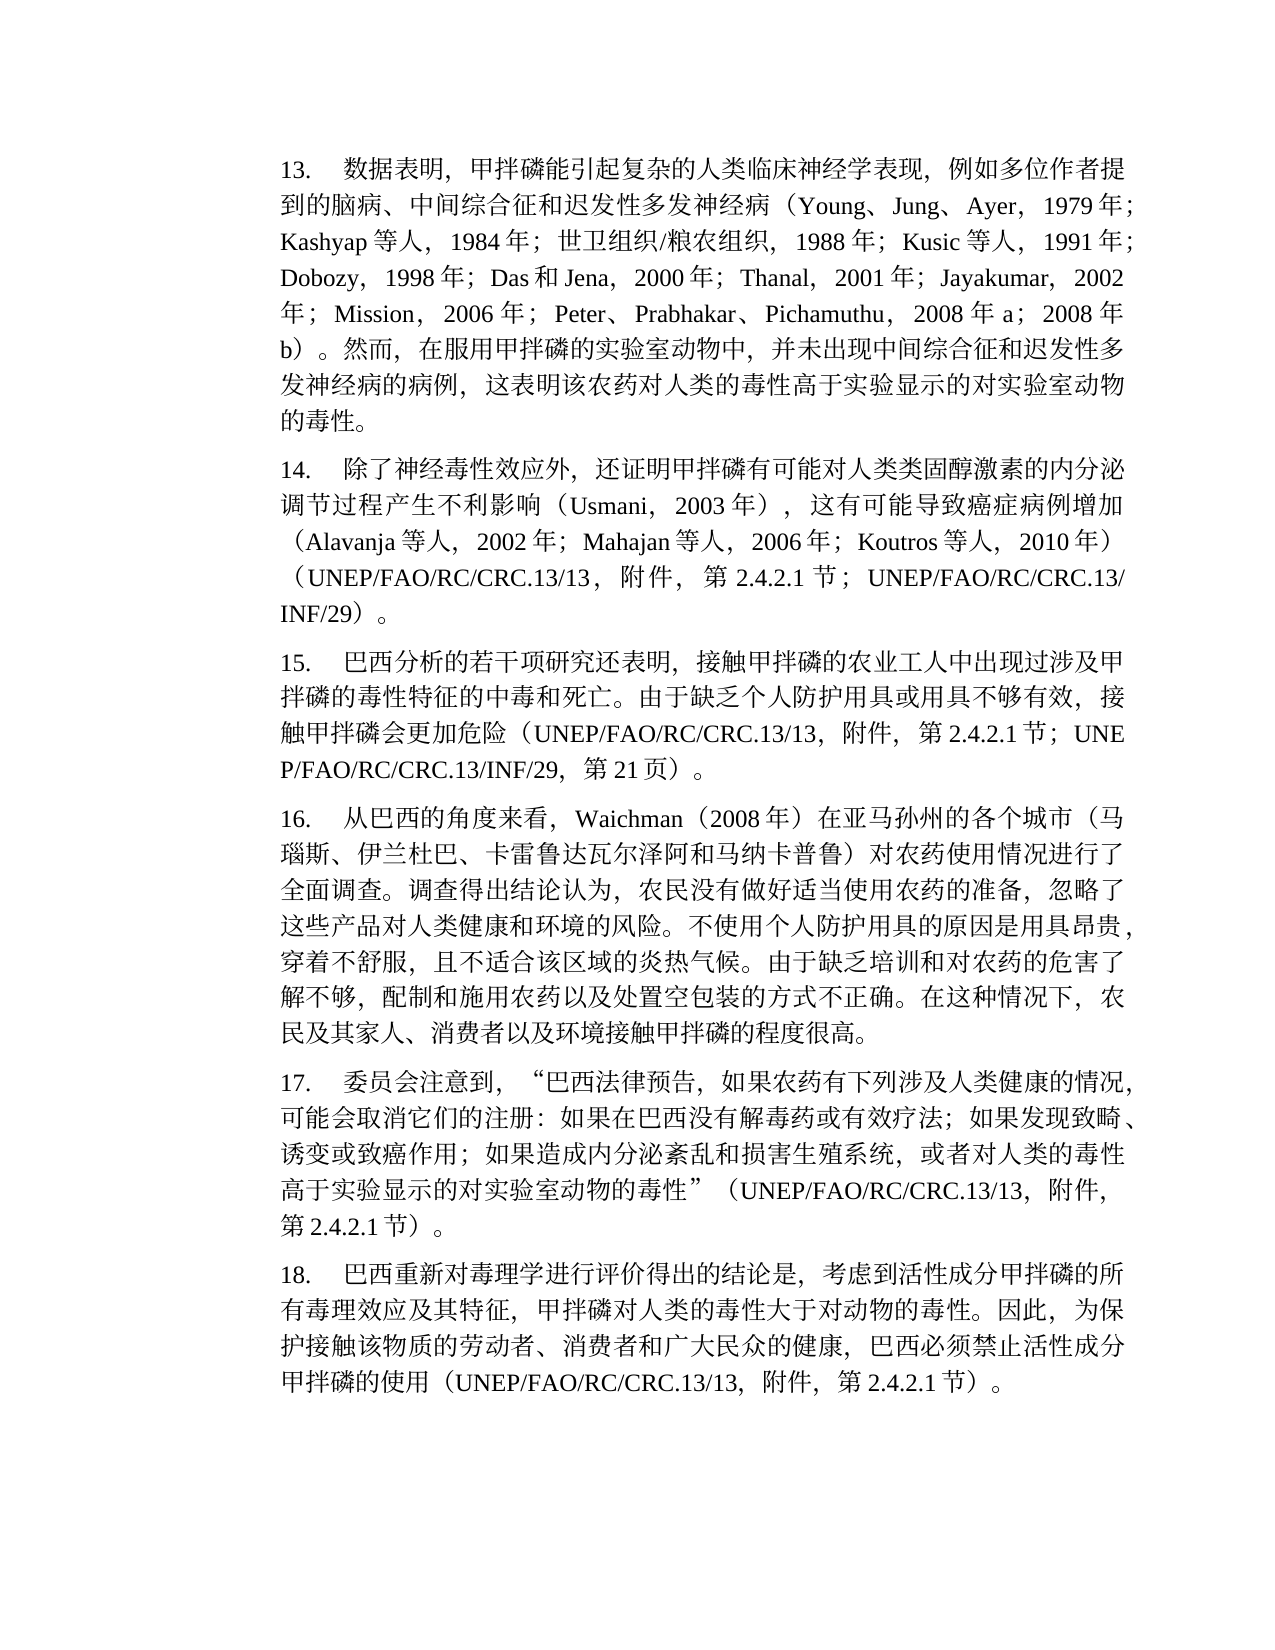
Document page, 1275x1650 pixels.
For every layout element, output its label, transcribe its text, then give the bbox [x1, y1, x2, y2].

list 巴西重新对毒理学进行评价得出的结论是，考虑到活性成分甲拌磷的所有毒理效应及其特征，甲拌磷对人类的毒性大于对动物的毒性。因此，为保护接触该物质的劳动者、消费者和广大民众的健康，巴西必须禁止活性成分甲拌磷的使用（UNEP/FAO/RC/CRC.13/13，附件，第2.4.2.1节）。 [280, 1255, 1125, 1398]
list 委员会注意到，“巴西法律预告，如果农药有下列涉及人类健康的情况，可能会取消它们的注册：如果在巴西没有解毒药或有效疗法；如果发现致畸、诱变或致癌作用；如果造成内分泌紊乱和损害生殖系统，或者对人类的毒性高于实验显示的对实验室动物的毒性”（UNEP/FAO/RC/CRC.13/13，附件，第2.4.2.1节）。 [280, 1062, 1125, 1242]
list 从巴西的角度来看，Waichman（2008年）在亚马孙州的各个城市（马瑙斯、伊兰杜巴、卡雷鲁达瓦尔泽阿和马纳卡普鲁）对农药使用情况进行了全面调查。调查得出结论认为，农民没有做好适当使用农药的准备，忽略了这些产品对人类健康和环境的风险。不使用个人防护用具的原因是用具昂贵，穿着不舒服，且不适合该区域的炎热气候。由于缺乏培训和对农药的危害了解不够，配制和施用农药以及处置空包装的方式不正确。在这种情况下，农民及其家人、消费者以及环境接触甲拌磷的程度很高。 [280, 798, 1125, 1050]
list 数据表明，甲拌磷能引起复杂的人类临床神经学表现，例如多位作者提到的脑病、中间综合征和迟发性多发神经病（Young、Jung、Ayer，1979年；Kashyap等人，1984年；世卫组织/粮农组织，1988年；Kusic等人，1991年；Dobozy，1998年；Das和Jena，2000年；Thanal，2001年；Jayakumar，2002年；Mission，2006年；Peter、Prabhakar、Pichamuthu，2008年a；2008年b）。然而，在服用甲拌磷的实验室动物中，并未出现中间综合征和迟发性多发神经病的病例，这表明该农药对人类的毒性高于实验显示的对实验室动物的毒性。 [280, 150, 1125, 437]
list 巴西分析的若干项研究还表明，接触甲拌磷的农业工人中出现过涉及甲拌磷的毒性特征的中毒和死亡。由于缺乏个人防护用具或用具不够有效，接触甲拌磷会更加危险（UNEP/FAO/RC/CRC.13/13，附件，第2.4.2.1节；UNEP/FAO/RC/CRC.13/INF/29，第21页）。 [280, 642, 1125, 786]
list 除了神经毒性效应外，还证明甲拌磷有可能对人类类固醇激素的内分泌调节过程产生不利影响（Usmani，2003年），这有可能导致癌症病例增加（Alavanja等人，2002年；Mahajan等人，2006年；Koutros等人，2010年）（UNEP/FAO/RC/CRC.13/13，附件，第2.4.2.1节；UNEP/FAO/RC/CRC.13/ INF/29）。 [280, 450, 1125, 630]
